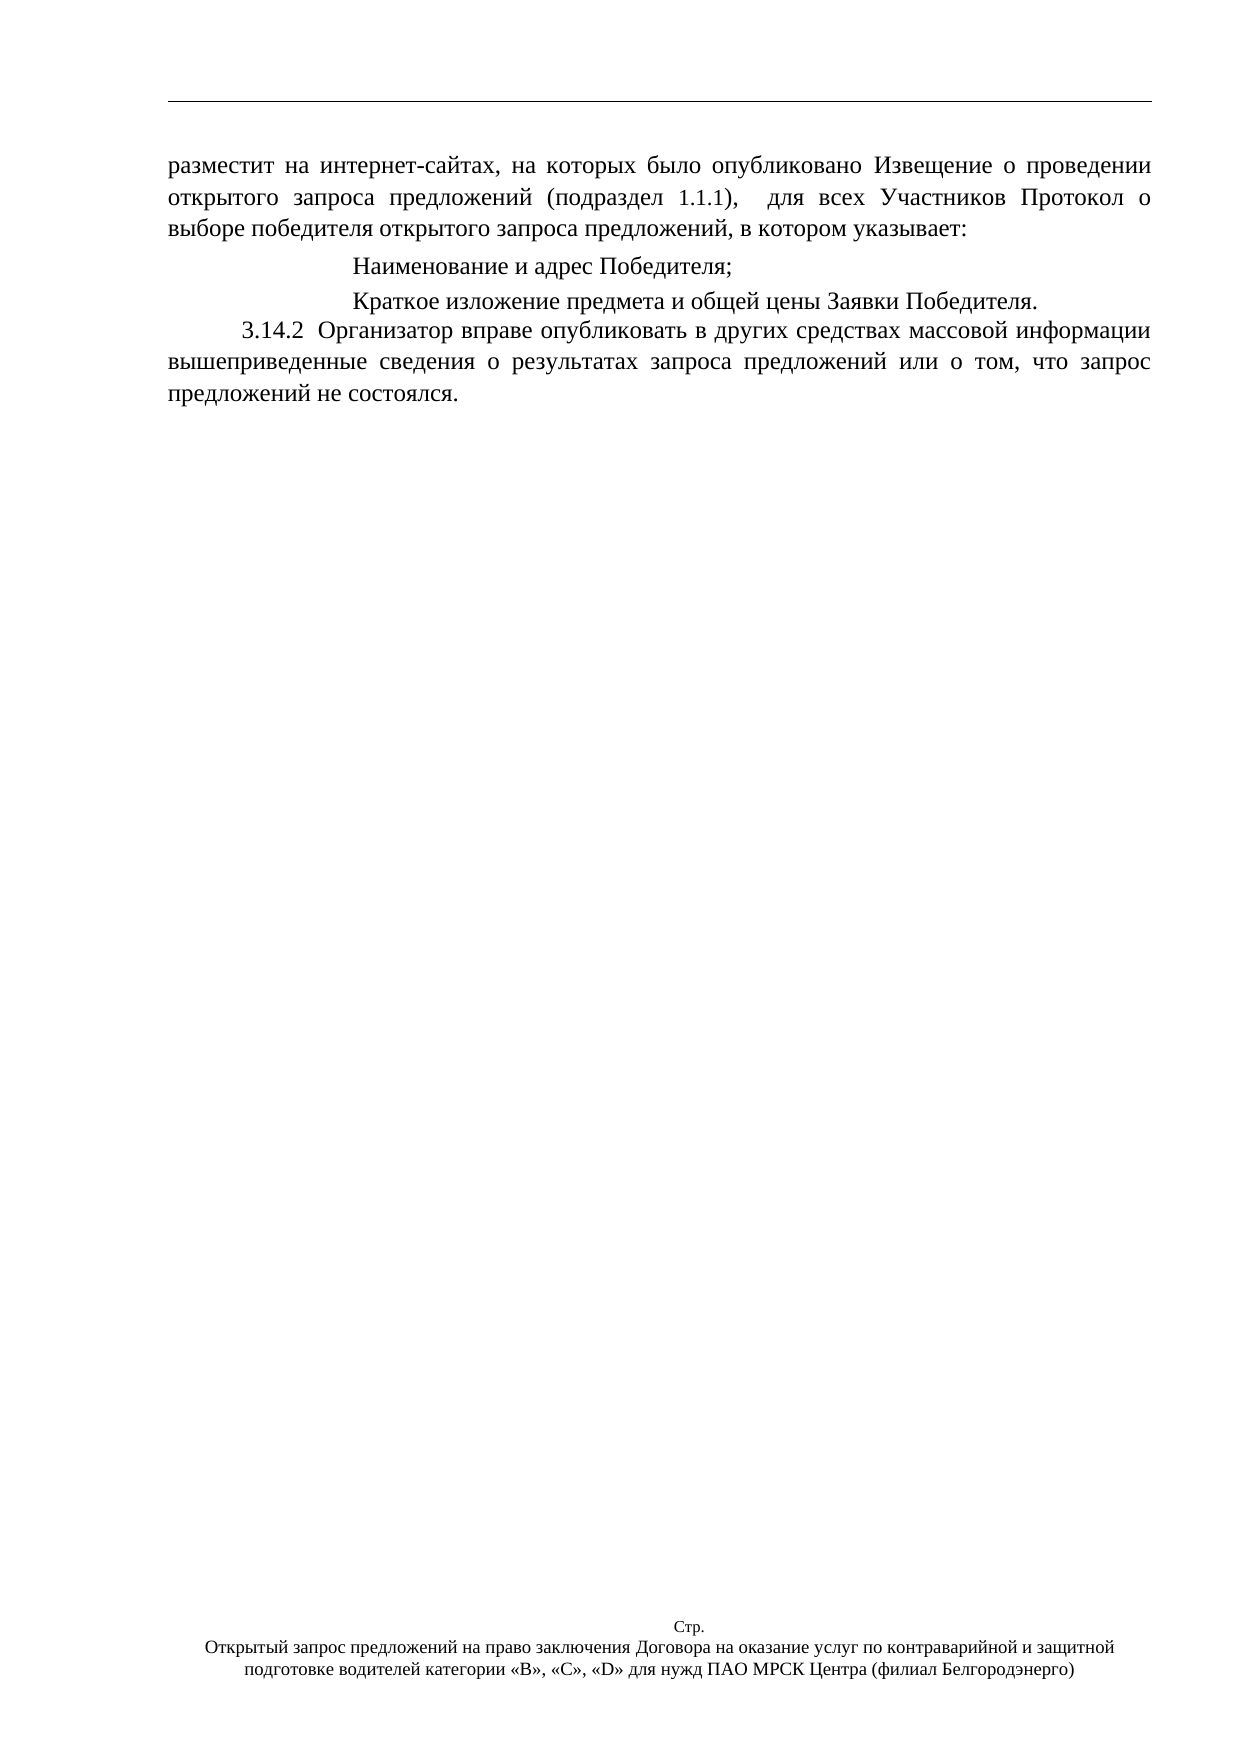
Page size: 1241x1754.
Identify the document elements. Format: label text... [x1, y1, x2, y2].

text 3.14.2 Организатор вправе опубликовать в других средствах массовой информации вышеприведенные сведения о результатах запроса предложений или о том, что запрос предложений не состоялся. [168, 315, 1152, 407]
list Краткое изложение предмета и общей цены Заявки Победителя. [352, 286, 1166, 315]
list Наименование и адрес Победителя; [352, 251, 1166, 280]
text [168, 150, 1152, 242]
